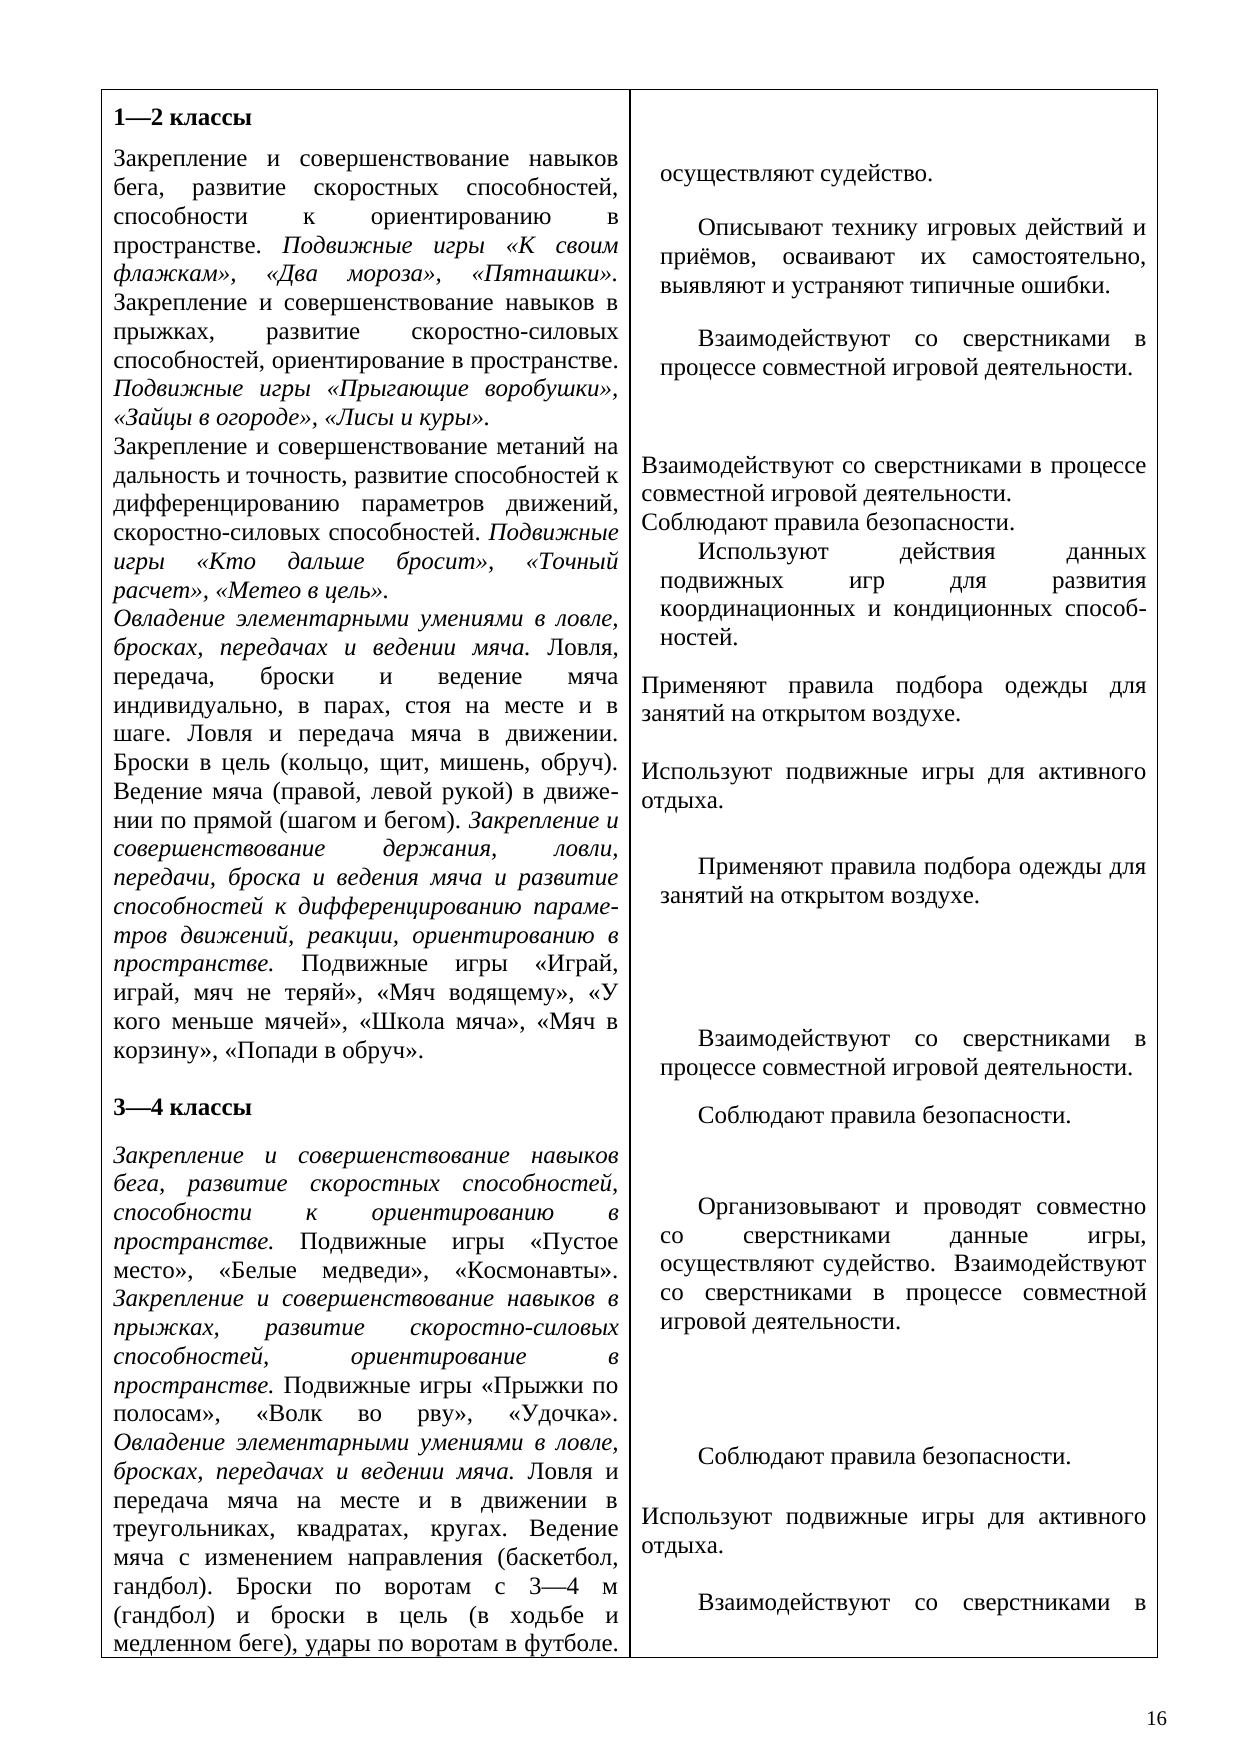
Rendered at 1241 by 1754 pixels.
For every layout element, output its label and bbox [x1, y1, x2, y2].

table_cell [631, 90, 1157, 1657]
table_cell [102, 90, 629, 1657]
